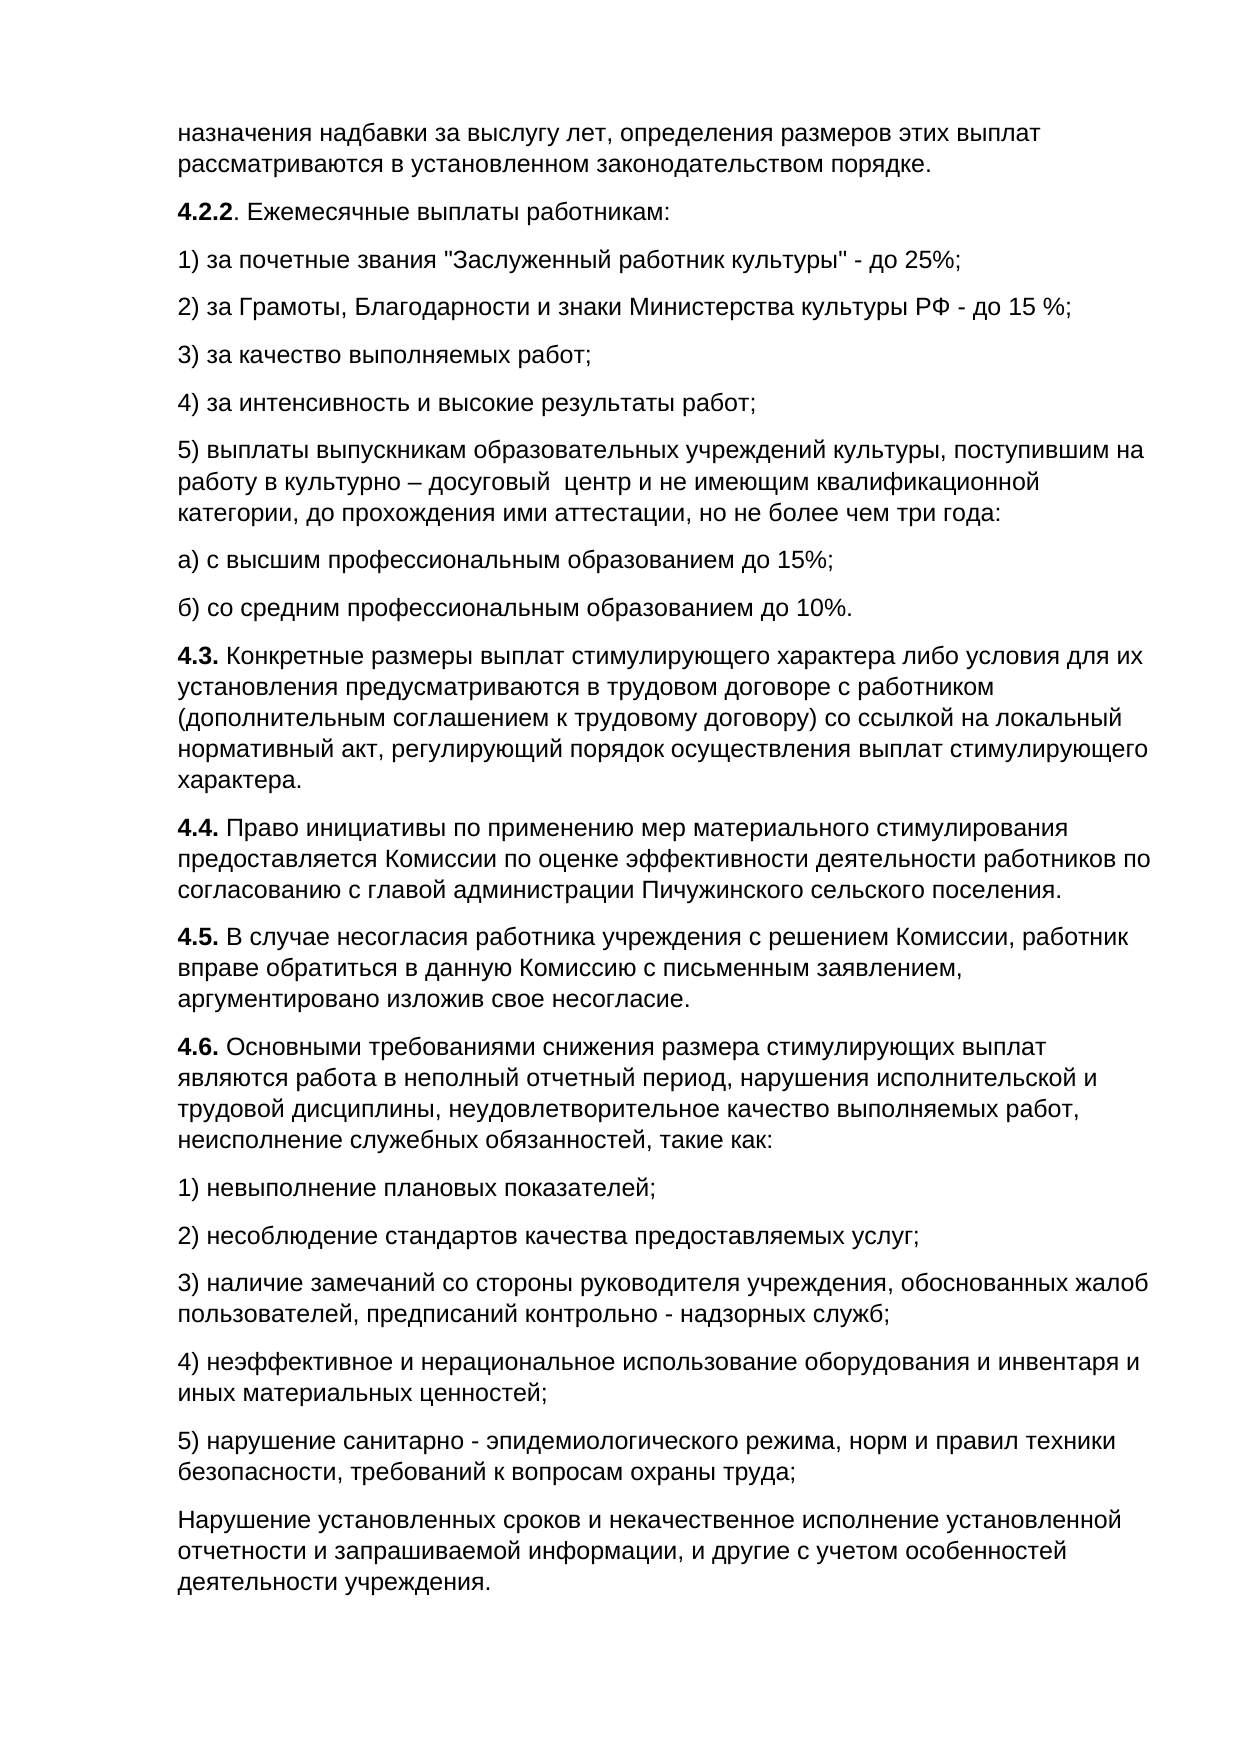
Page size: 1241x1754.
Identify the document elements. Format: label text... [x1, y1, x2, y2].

text 5) нарушение санитарно - эпидемиологического режима, норм и правил техники безопасности, требований к вопросам охраны труда; [177, 1426, 1152, 1486]
text 4) неэффективное и нерациональное использование оборудования и инвентаря и иных материальных ценностей; [177, 1347, 1152, 1407]
text 3) за качество выполняемых работ; [177, 340, 1152, 369]
text 4.5. В случае несогласия работника учреждения с решением Комиссии, работник вправе обратиться в данную Комиссию с письменным заявлением, аргументировано изложив свое несогласие. [177, 922, 1152, 1013]
text Нарушение установленных сроков и некачественное исполнение установленной отчетности и запрашиваемой информации, и другие с учетом особенностей деятельности учреждения. [177, 1504, 1152, 1595]
text 3) наличие замечаний со стороны руководителя учреждения, обоснованных жалоб пользователей, предписаний контрольно - надзорных служб; [177, 1268, 1152, 1328]
text 2) несоблюдение стандартов качества предоставляемых услуг; [177, 1221, 1152, 1249]
text 1) за почетные звания "Заслуженный работник культуры" - до 25%; [177, 244, 1152, 273]
text 5) выплаты выпускникам образовательных учреждений культуры, поступившим на работу в культурно – досуговый центр и не имеющим квалификационной категории, до прохождения ими аттестации, но не более чем три года: [177, 435, 1152, 526]
text 1) невыполнение плановых показателей; [177, 1173, 1152, 1202]
text 2) за Грамоты, Благодарности и знаки Министерства культуры РФ - до 15 %; [177, 292, 1152, 321]
text 4) за интенсивность и высокие результаты работ; [177, 388, 1152, 416]
text б) со средним профессиональным образованием до 10%. [177, 593, 1152, 622]
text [177, 118, 1152, 178]
text а) с высшим профессиональным образованием до 15%; [177, 545, 1152, 574]
text 4.4. Право инициативы по применению мер материального стимулирования предоставляется Комиссии по оценке эффективности деятельности работников по согласованию с главой администрации Пичужинского сельского поселения. [177, 812, 1152, 903]
text 4.2.2. Ежемесячные выплаты работникам: [177, 197, 1152, 226]
text 4.6. Основными требованиями снижения размера стимулирующих выплат являются работа в неполный отчетный период, нарушения исполнительской и трудовой дисциплины, неудовлетворительное качество выполняемых работ, неисполнение служебных обязанностей, такие как: [177, 1032, 1152, 1154]
text 4.3. Конкретные размеры выплат стимулирующего характера либо условия для их установления предусматриваются в трудовом договоре с работником (дополнительным соглашением к трудовому договору) со ссылкой на локальный нормативный акт, регулирующий порядок осуществления выплат стимулирующего характера. [177, 641, 1152, 793]
